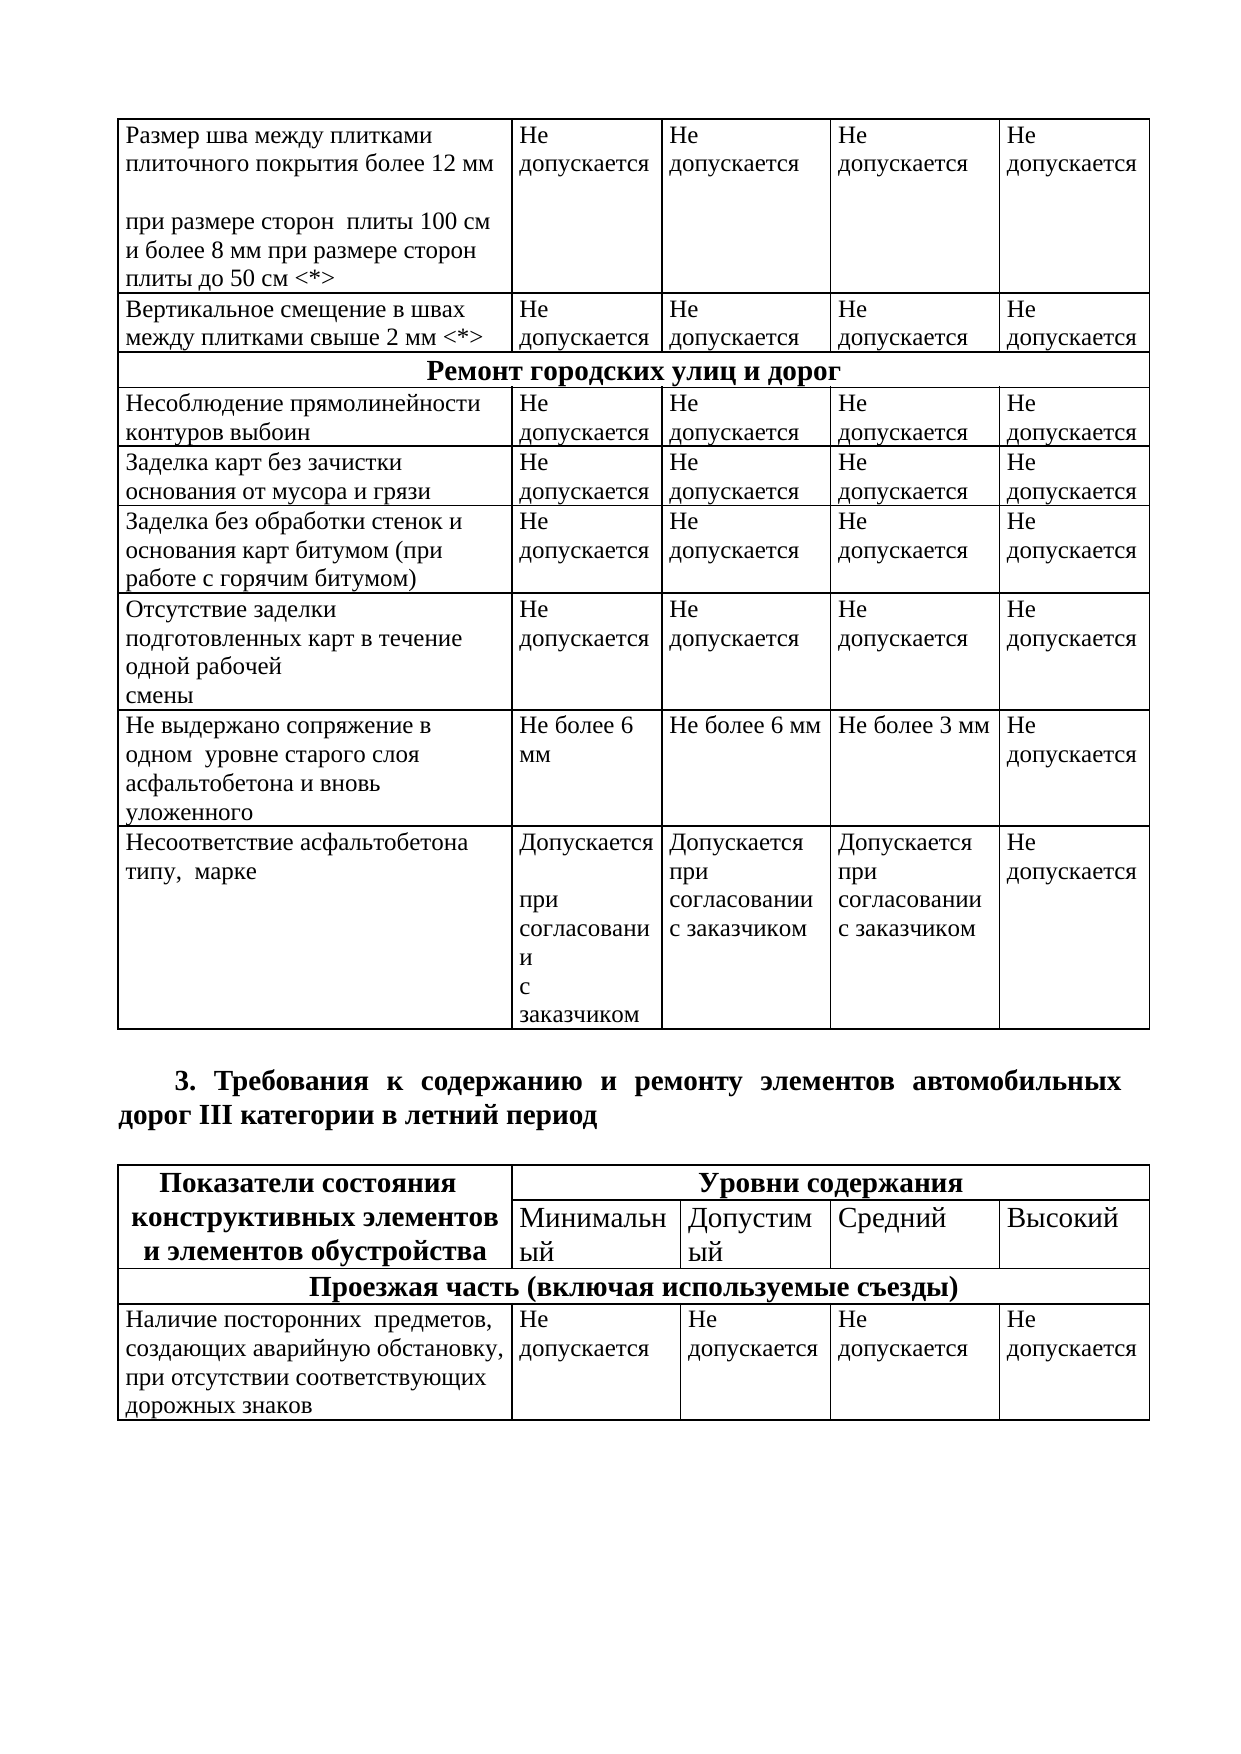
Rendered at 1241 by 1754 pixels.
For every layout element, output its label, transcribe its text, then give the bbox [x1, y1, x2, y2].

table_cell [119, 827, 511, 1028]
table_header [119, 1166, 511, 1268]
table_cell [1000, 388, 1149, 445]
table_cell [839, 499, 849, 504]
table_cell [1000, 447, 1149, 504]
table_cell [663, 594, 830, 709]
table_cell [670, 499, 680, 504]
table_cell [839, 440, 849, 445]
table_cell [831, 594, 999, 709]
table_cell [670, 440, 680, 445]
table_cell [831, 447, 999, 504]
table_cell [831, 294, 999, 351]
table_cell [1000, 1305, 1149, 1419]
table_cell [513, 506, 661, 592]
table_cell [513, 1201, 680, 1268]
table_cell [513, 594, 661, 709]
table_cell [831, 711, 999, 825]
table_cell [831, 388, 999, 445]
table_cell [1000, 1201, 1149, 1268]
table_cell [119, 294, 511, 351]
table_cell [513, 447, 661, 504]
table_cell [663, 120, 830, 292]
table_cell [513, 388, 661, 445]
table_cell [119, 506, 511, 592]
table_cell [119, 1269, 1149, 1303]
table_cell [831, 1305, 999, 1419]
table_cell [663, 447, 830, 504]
text 3. Требования к содержанию и ремонту элементов автомобильных дорог III категории в летний период [118, 1063, 1122, 1130]
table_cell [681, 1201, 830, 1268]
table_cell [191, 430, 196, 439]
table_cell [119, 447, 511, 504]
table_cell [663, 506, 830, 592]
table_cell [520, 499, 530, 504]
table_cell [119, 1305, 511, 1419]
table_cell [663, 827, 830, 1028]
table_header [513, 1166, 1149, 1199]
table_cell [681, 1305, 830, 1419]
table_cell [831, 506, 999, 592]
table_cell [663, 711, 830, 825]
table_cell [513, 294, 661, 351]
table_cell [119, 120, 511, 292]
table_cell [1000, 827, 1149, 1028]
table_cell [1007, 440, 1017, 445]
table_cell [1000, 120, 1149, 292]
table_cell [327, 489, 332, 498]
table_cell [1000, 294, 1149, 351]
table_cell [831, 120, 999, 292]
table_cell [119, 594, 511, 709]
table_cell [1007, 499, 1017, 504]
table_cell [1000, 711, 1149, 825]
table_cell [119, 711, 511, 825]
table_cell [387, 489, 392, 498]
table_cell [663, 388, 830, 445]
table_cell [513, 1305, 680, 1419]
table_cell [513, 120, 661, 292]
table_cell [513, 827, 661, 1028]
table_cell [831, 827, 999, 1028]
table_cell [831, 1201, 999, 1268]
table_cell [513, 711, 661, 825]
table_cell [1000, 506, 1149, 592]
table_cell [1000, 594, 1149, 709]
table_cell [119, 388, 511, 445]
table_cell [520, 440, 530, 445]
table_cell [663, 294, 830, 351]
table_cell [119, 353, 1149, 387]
